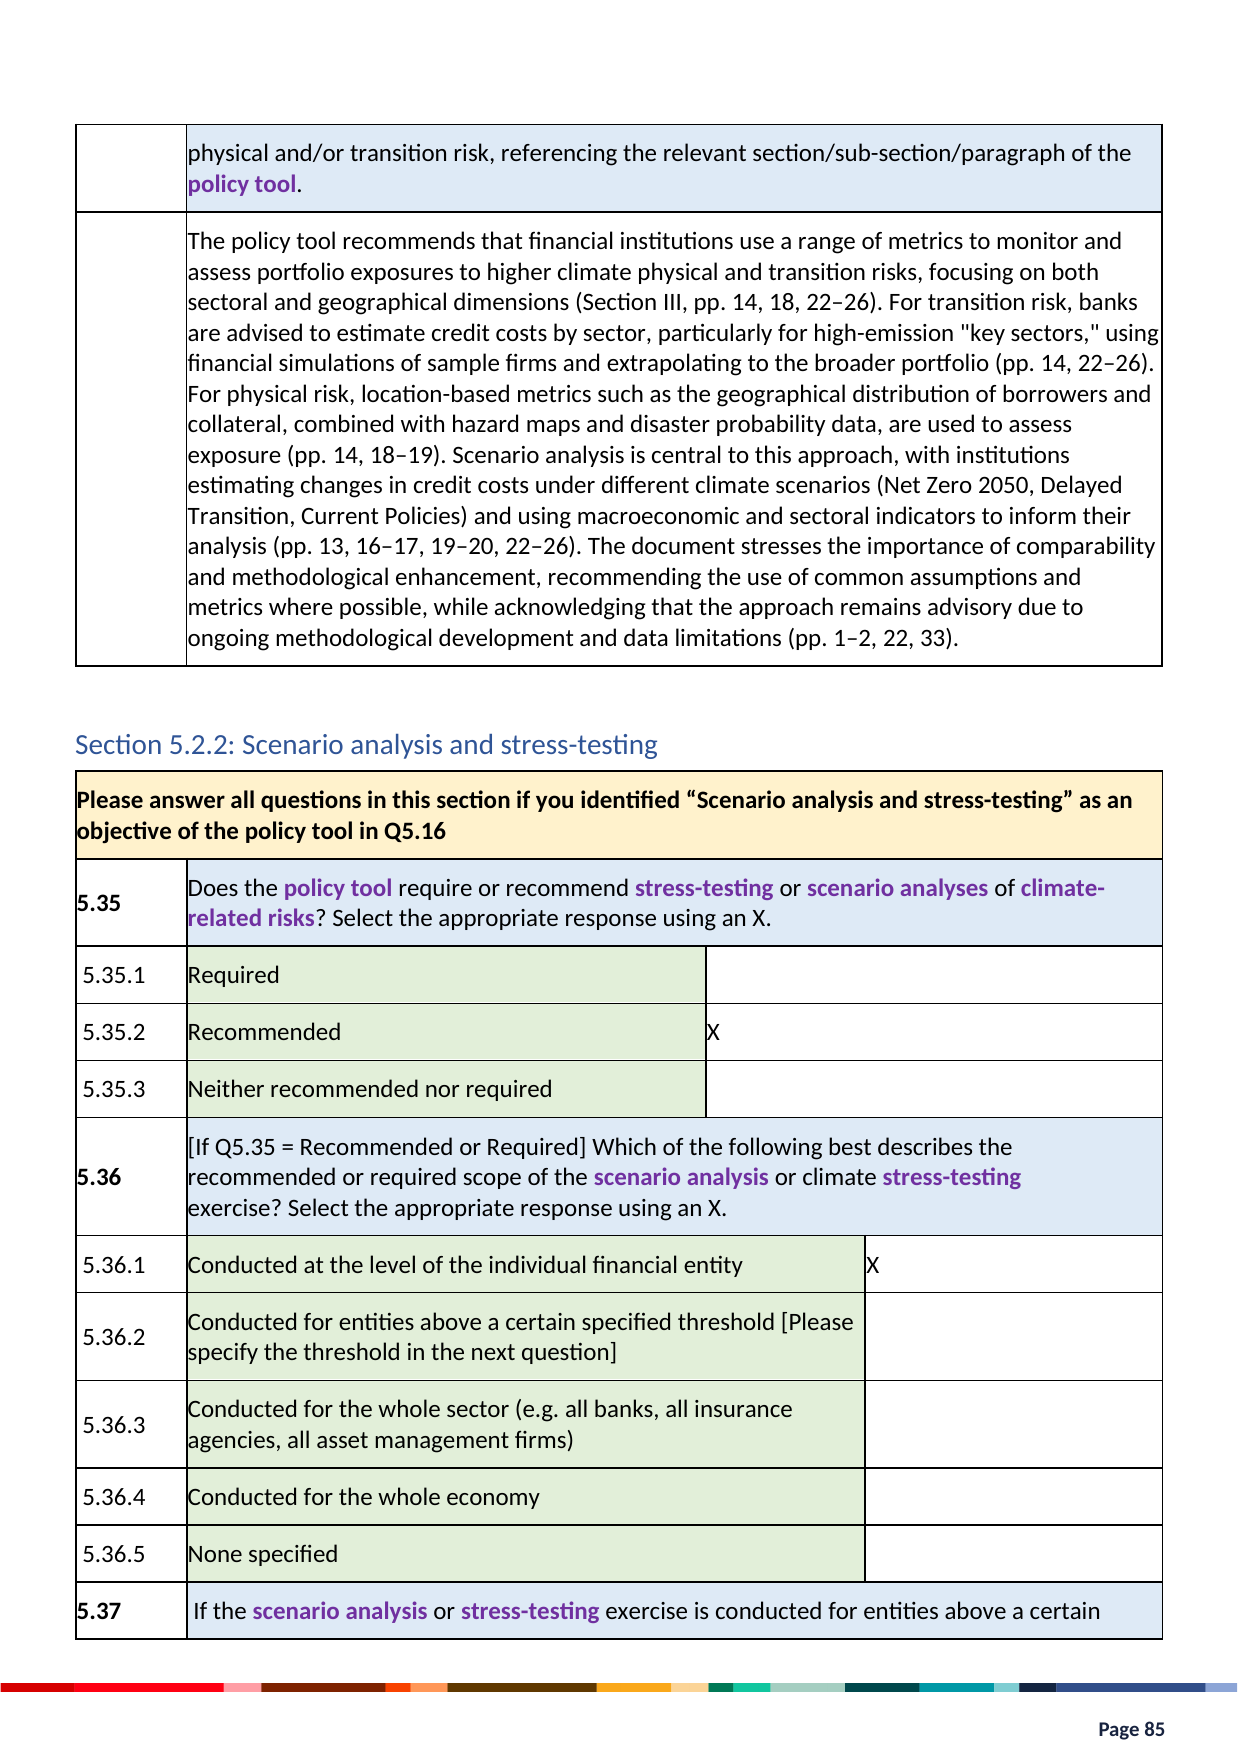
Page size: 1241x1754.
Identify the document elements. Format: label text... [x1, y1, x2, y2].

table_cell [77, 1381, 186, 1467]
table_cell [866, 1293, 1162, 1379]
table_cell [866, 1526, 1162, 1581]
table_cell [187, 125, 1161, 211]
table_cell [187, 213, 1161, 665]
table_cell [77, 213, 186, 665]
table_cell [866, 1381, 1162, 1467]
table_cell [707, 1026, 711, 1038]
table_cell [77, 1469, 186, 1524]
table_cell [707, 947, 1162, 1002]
subtitle Section 5.2.2: Scenario analysis and stress-testing [75, 726, 1165, 762]
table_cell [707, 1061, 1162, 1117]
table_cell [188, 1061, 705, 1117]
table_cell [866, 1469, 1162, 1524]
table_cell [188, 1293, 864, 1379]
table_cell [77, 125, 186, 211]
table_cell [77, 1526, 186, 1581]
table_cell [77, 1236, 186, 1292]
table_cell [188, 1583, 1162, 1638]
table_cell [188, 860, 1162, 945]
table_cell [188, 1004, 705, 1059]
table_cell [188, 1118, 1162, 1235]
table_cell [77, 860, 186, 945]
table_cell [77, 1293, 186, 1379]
picture [0, 1683, 1236, 1692]
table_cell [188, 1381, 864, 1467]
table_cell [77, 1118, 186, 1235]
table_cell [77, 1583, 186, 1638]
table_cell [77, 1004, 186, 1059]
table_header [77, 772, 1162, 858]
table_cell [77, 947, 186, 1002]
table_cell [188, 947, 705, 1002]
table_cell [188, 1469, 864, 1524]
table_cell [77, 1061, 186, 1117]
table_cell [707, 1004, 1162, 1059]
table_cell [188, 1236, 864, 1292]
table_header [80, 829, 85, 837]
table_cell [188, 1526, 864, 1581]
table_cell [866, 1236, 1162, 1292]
